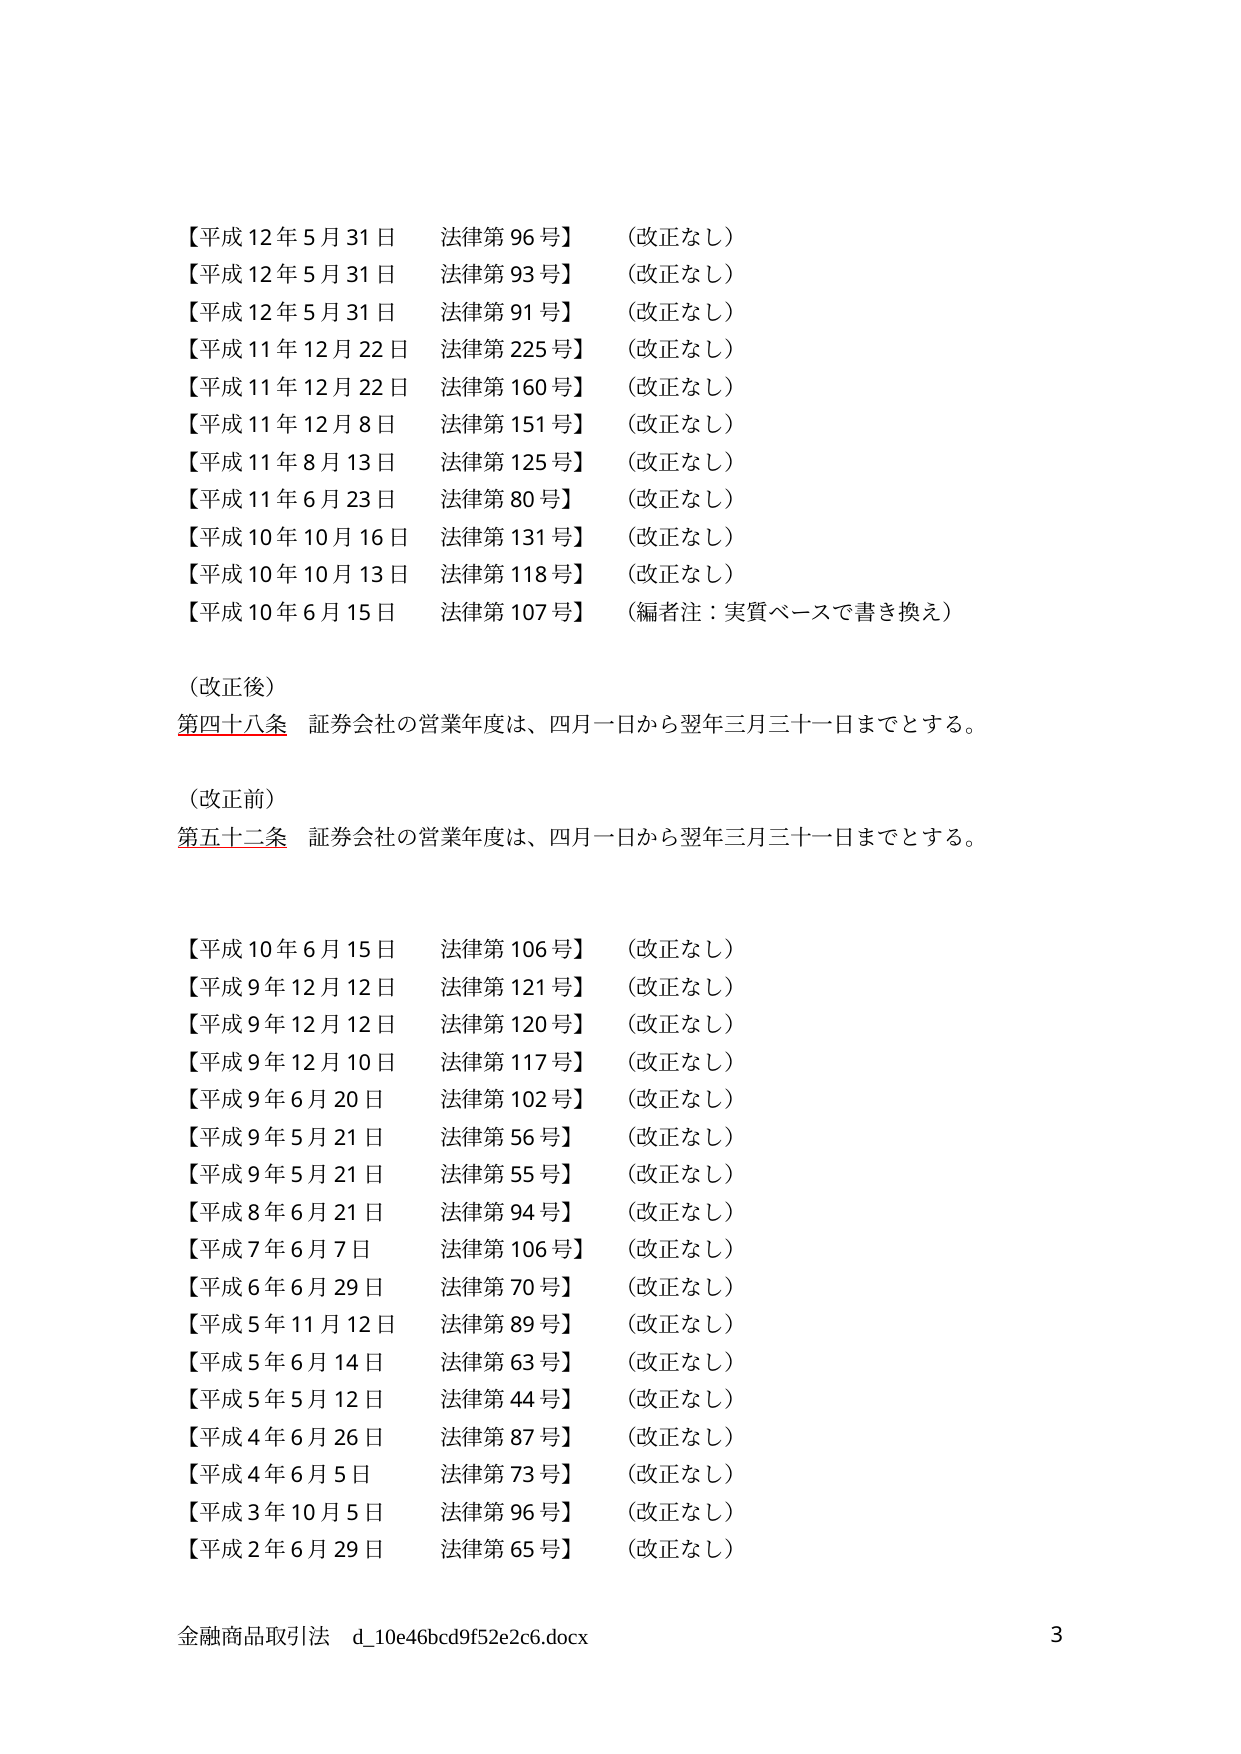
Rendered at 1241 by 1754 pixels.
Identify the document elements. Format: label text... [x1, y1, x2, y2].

text 【平成11年8月13日 法律第125号】 （改正なし） [177, 442, 1063, 479]
text 第四十八条 証券会社の営業年度は、四月一日から翌年三月三十一日までとする。 [177, 704, 1063, 742]
text 【平成10年6月15日 法律第107号】 （編者注：実質ベースで書き換え） [177, 592, 1063, 629]
text （改正後） [177, 667, 1063, 704]
text 【平成3年10月5日 法律第96号】 （改正なし） [177, 1492, 1063, 1529]
text 【平成11年12月8日 法律第151号】 （改正なし） [177, 404, 1063, 442]
text 【平成2年6月29日 法律第65号】 （改正なし） [177, 1529, 1063, 1567]
text 【平成10年10月13日 法律第118号】 （改正なし） [177, 554, 1063, 592]
text 【平成9年12月12日 法律第121号】 （改正なし） [177, 967, 1063, 1004]
text 【平成12年5月31日 法律第96号】 （改正なし） [177, 217, 1063, 254]
text 【平成12年5月31日 法律第91号】 （改正なし） [177, 292, 1063, 329]
text 【平成4年6月26日 法律第87号】 （改正なし） [177, 1417, 1063, 1454]
text 【平成7年6月7日 法律第106号】 （改正なし） [177, 1229, 1063, 1267]
text 【平成11年12月22日 法律第160号】 （改正なし） [177, 367, 1063, 404]
text 【平成10年10月16日 法律第131号】 （改正なし） [177, 517, 1063, 554]
text 【平成5年6月14日 法律第63号】 （改正なし） [177, 1342, 1063, 1379]
text 【平成8年6月21日 法律第94号】 （改正なし） [177, 1192, 1063, 1229]
text 【平成4年6月5日 法律第73号】 （改正なし） [177, 1454, 1063, 1492]
text 第五十二条 証券会社の営業年度は、四月一日から翌年三月三十一日までとする。 [177, 817, 1063, 854]
text （改正前） [177, 779, 1063, 817]
text 【平成6年6月29日 法律第70号】 （改正なし） [177, 1267, 1063, 1304]
text 【平成9年12月10日 法律第117号】 （改正なし） [177, 1042, 1063, 1079]
text 【平成9年5月21日 法律第55号】 （改正なし） [177, 1154, 1063, 1192]
text 【平成11年6月23日 法律第80号】 （改正なし） [177, 479, 1063, 517]
text 【平成5年11月12日 法律第89号】 （改正なし） [177, 1304, 1063, 1342]
text 【平成9年12月12日 法律第120号】 （改正なし） [177, 1004, 1063, 1042]
text 【平成11年12月22日 法律第225号】 （改正なし） [177, 329, 1063, 367]
text 【平成9年5月21日 法律第56号】 （改正なし） [177, 1117, 1063, 1154]
text 【平成12年5月31日 法律第93号】 （改正なし） [177, 254, 1063, 292]
text 【平成9年6月20日 法律第102号】 （改正なし） [177, 1079, 1063, 1117]
text 【平成5年5月12日 法律第44号】 （改正なし） [177, 1379, 1063, 1417]
text 【平成10年6月15日 法律第106号】 （改正なし） [177, 929, 1063, 967]
